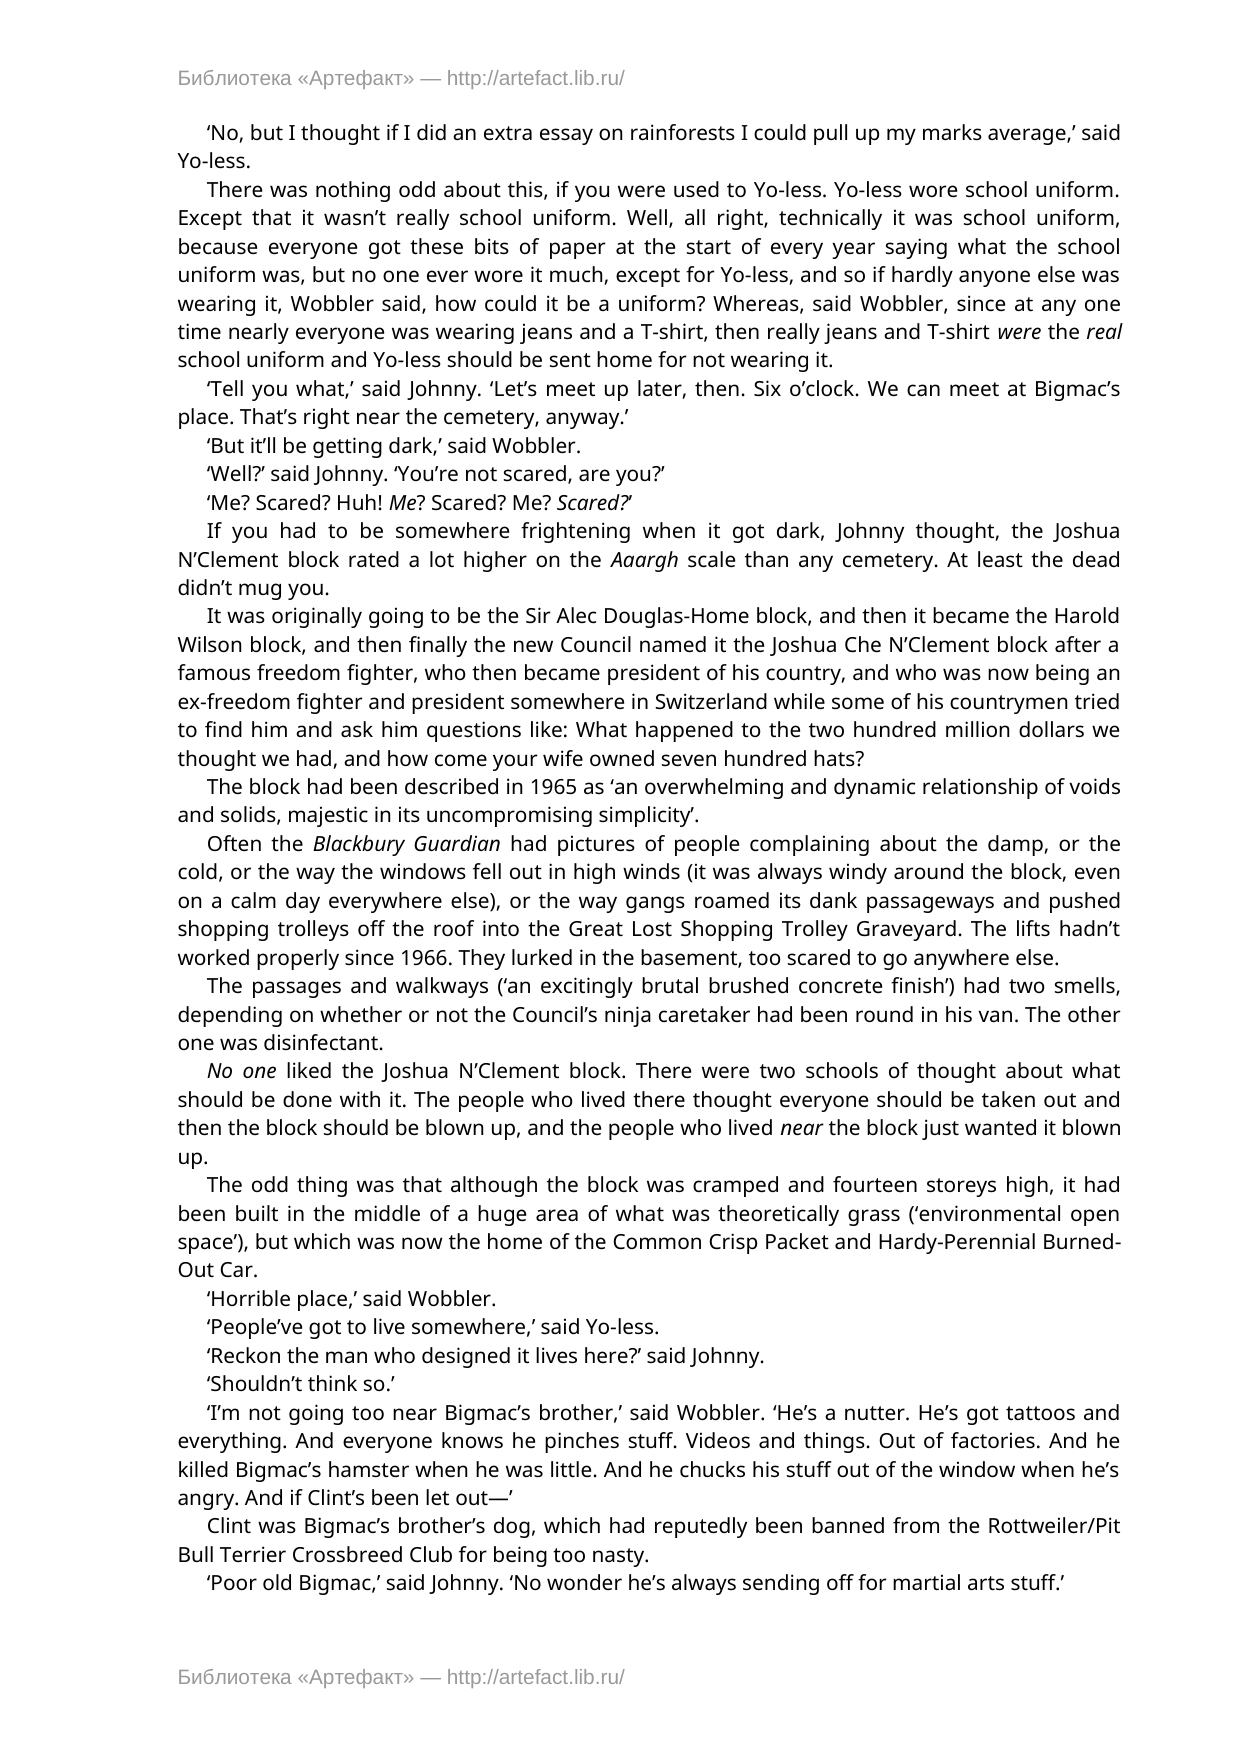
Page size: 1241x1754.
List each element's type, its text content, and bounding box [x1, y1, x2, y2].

text Often the Blackbury Guardian had pictures of people complaining about the damp, or the cold, or the way the windows fell out in high winds (it was always windy around the block, even on a calm day everywhere else), or the way gangs roamed its dank passageways and pushed shopping trolleys off the roof into the Great Lost Shopping Trolley Graveyard. The lifts hadn’t worked properly since 1966. They lurked in the basement, too scared to go anywhere else. [177, 829, 1122, 971]
text ‘People’ve got to live somewhere,’ said Yo-less. [177, 1312, 1122, 1341]
text ‘Horrible place,’ said Wobbler. [177, 1284, 1122, 1312]
text If you had to be somewhere frightening when it got dark, Johnny thought, the Joshua N’Clement block rated a lot higher on the Aaargh scale than any cemetery. At least the dead didn’t mug you. [177, 516, 1122, 602]
text ‘Tell you what,’ said Johnny. ‘Let’s meet up later, then. Six o’clock. We can meet at Bigmac’s place. That’s right near the cemetery, anyway.’ [177, 374, 1122, 431]
text ‘Reckon the man who designed it lives here?’ said Johnny. [177, 1341, 1122, 1369]
text ‘Well?’ said Johnny. ‘You’re not scared, are you?’ [177, 459, 1122, 488]
text The odd thing was that although the block was cramped and fourteen storeys high, it had been built in the middle of a huge area of what was theoretically grass (‘environmental open space’), but which was now the home of the Common Crisp Packet and Hardy-Perennial Burned-Out Car. [177, 1170, 1122, 1284]
text ‘Shouldn’t think so.’ [177, 1369, 1122, 1398]
text It was originally going to be the Sir Alec Douglas-Home block, and then it became the Harold Wilson block, and then finally the new Council named it the Joshua Che N’Clement block after a famous freedom fighter, who then became president of his country, and who was now being an ex-freedom fighter and president somewhere in Switzerland while some of his countrymen tried to find him and ask him questions like: What happened to the two hundred million dollars we thought we had, and how come your wife owned seven hundred hats? [177, 602, 1122, 772]
text The passages and walkways (‘an excitingly brutal brushed concrete finish’) had two smells, depending on whether or not the Council’s ninja caretaker had been round in his van. The other one was disinfectant. [177, 971, 1122, 1057]
text ‘Me? Scared? Huh! Me? Scared? Me? Scared?’ [177, 488, 1122, 516]
text No one liked the Joshua N’Clement block. There were two schools of thought about what should be done with it. The people who lived there thought everyone should be taken out and then the block should be blown up, and the people who lived near the block just wanted it blown up. [177, 1057, 1122, 1170]
text ‘But it’ll be getting dark,’ said Wobbler. [177, 431, 1122, 459]
text ‘I’m not going too near Bigmac’s brother,’ said Wobbler. ‘He’s a nutter. He’s got tattoos and everything. And everyone knows he pinches stuff. Videos and things. Out of factories. And he killed Bigmac’s hamster when he was little. And he chucks his stuff out of the window when he’s angry. And if Clint’s been let out—’ [177, 1398, 1122, 1512]
text ‘Poor old Bigmac,’ said Johnny. ‘No wonder he’s always sending off for martial arts stuff.’ [177, 1568, 1122, 1597]
text The block had been described in 1965 as ‘an overwhelming and dynamic relationship of voids and solids, majestic in its uncompromising simplicity’. [177, 772, 1122, 829]
text Clint was Bigmac’s brother’s dog, which had reputedly been banned from the Rottweiler/Pit Bull Terrier Crossbreed Club for being too nasty. [177, 1512, 1122, 1568]
text There was nothing odd about this, if you were used to Yo-less. Yo-less wore school uniform. Except that it wasn’t really school uniform. Well, all right, technically it was school uniform, because everyone got these bits of paper at the start of every year saying what the school uniform was, but no one ever wore it much, except for Yo-less, and so if hardly anyone else was wearing it, Wobbler said, how could it be a uniform? Whereas, said Wobbler, since at any one time nearly everyone was wearing jeans and a T-shirt, then really jeans and T-shirt were the real school uniform and Yo-less should be sent home for not wearing it. [177, 175, 1122, 374]
text ‘No, but I thought if I did an extra essay on rainforests I could pull up my marks average,’ said Yo-less. [177, 118, 1122, 175]
